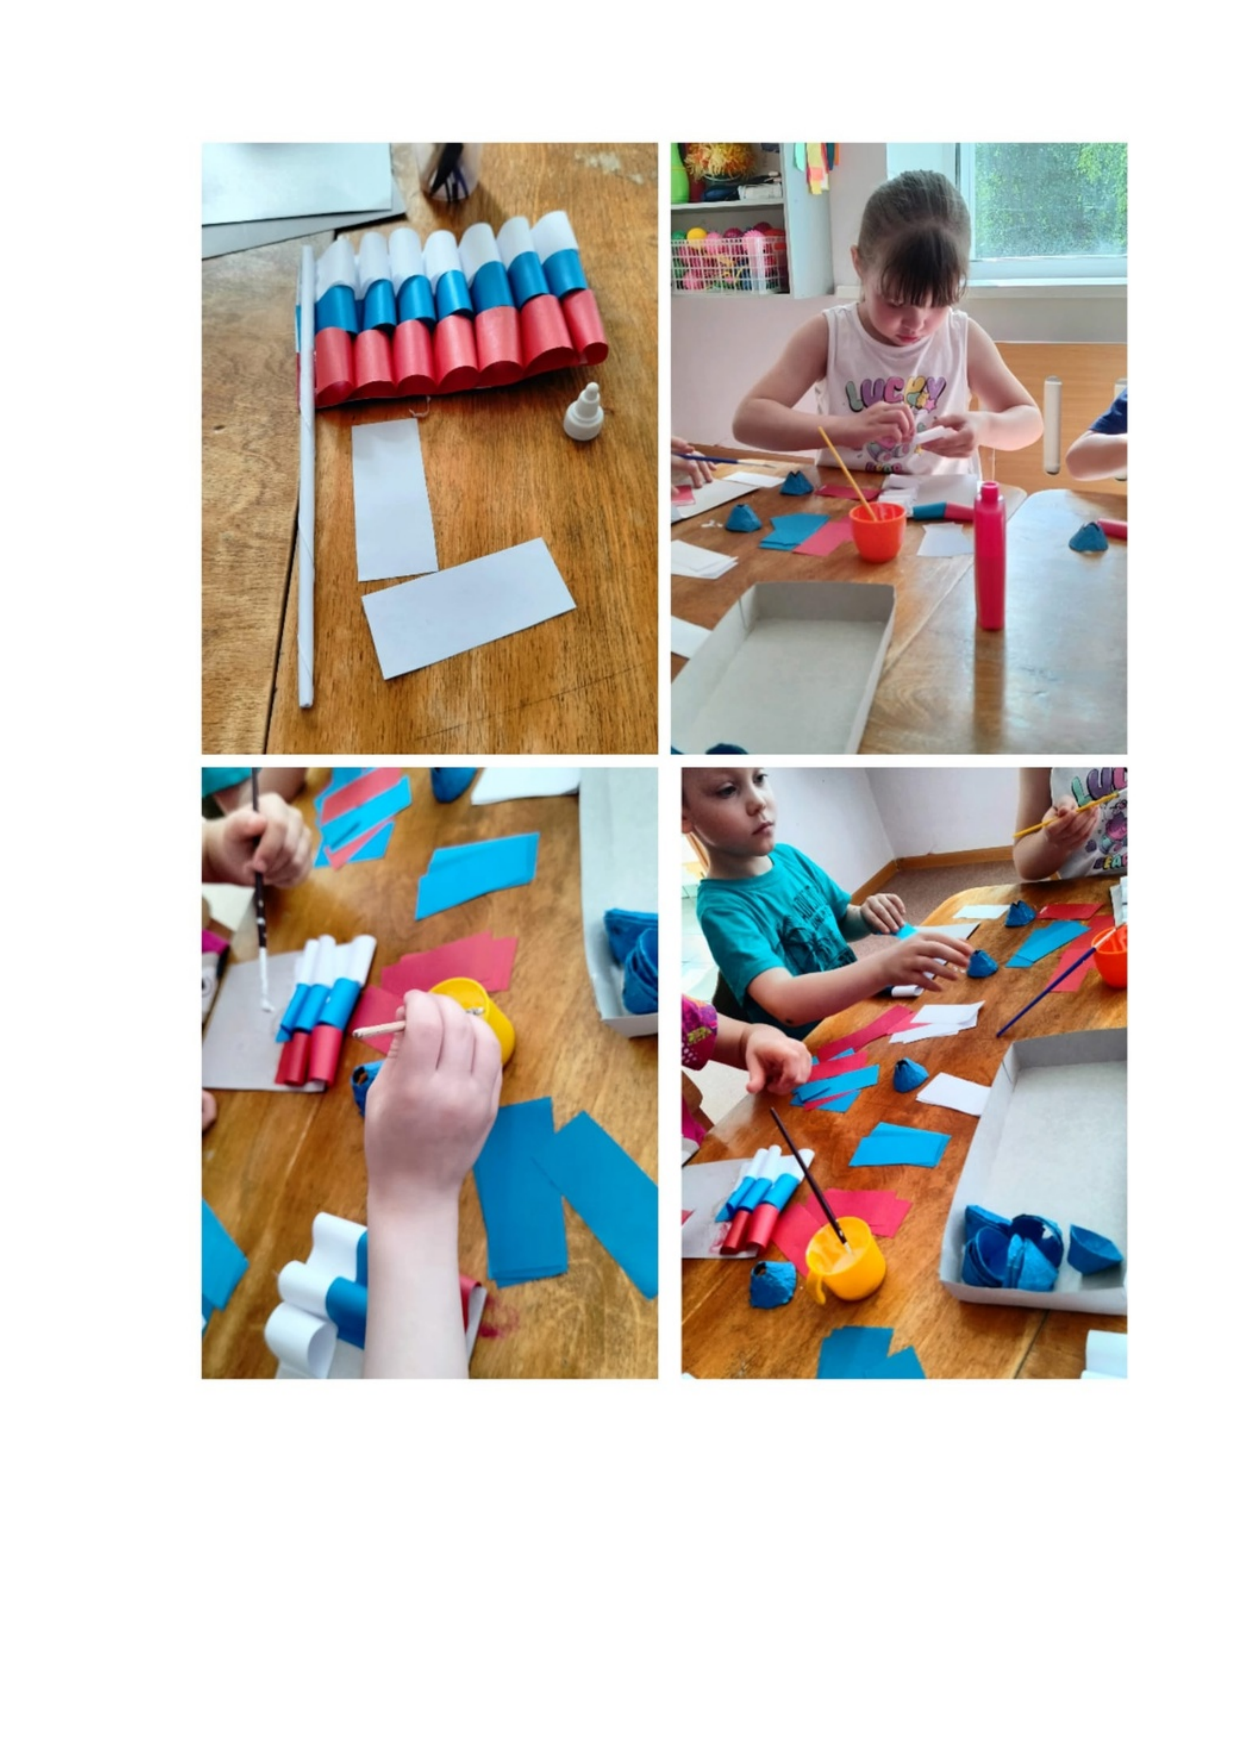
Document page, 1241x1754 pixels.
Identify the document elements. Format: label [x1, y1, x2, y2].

picture [177, 118, 1152, 1404]
